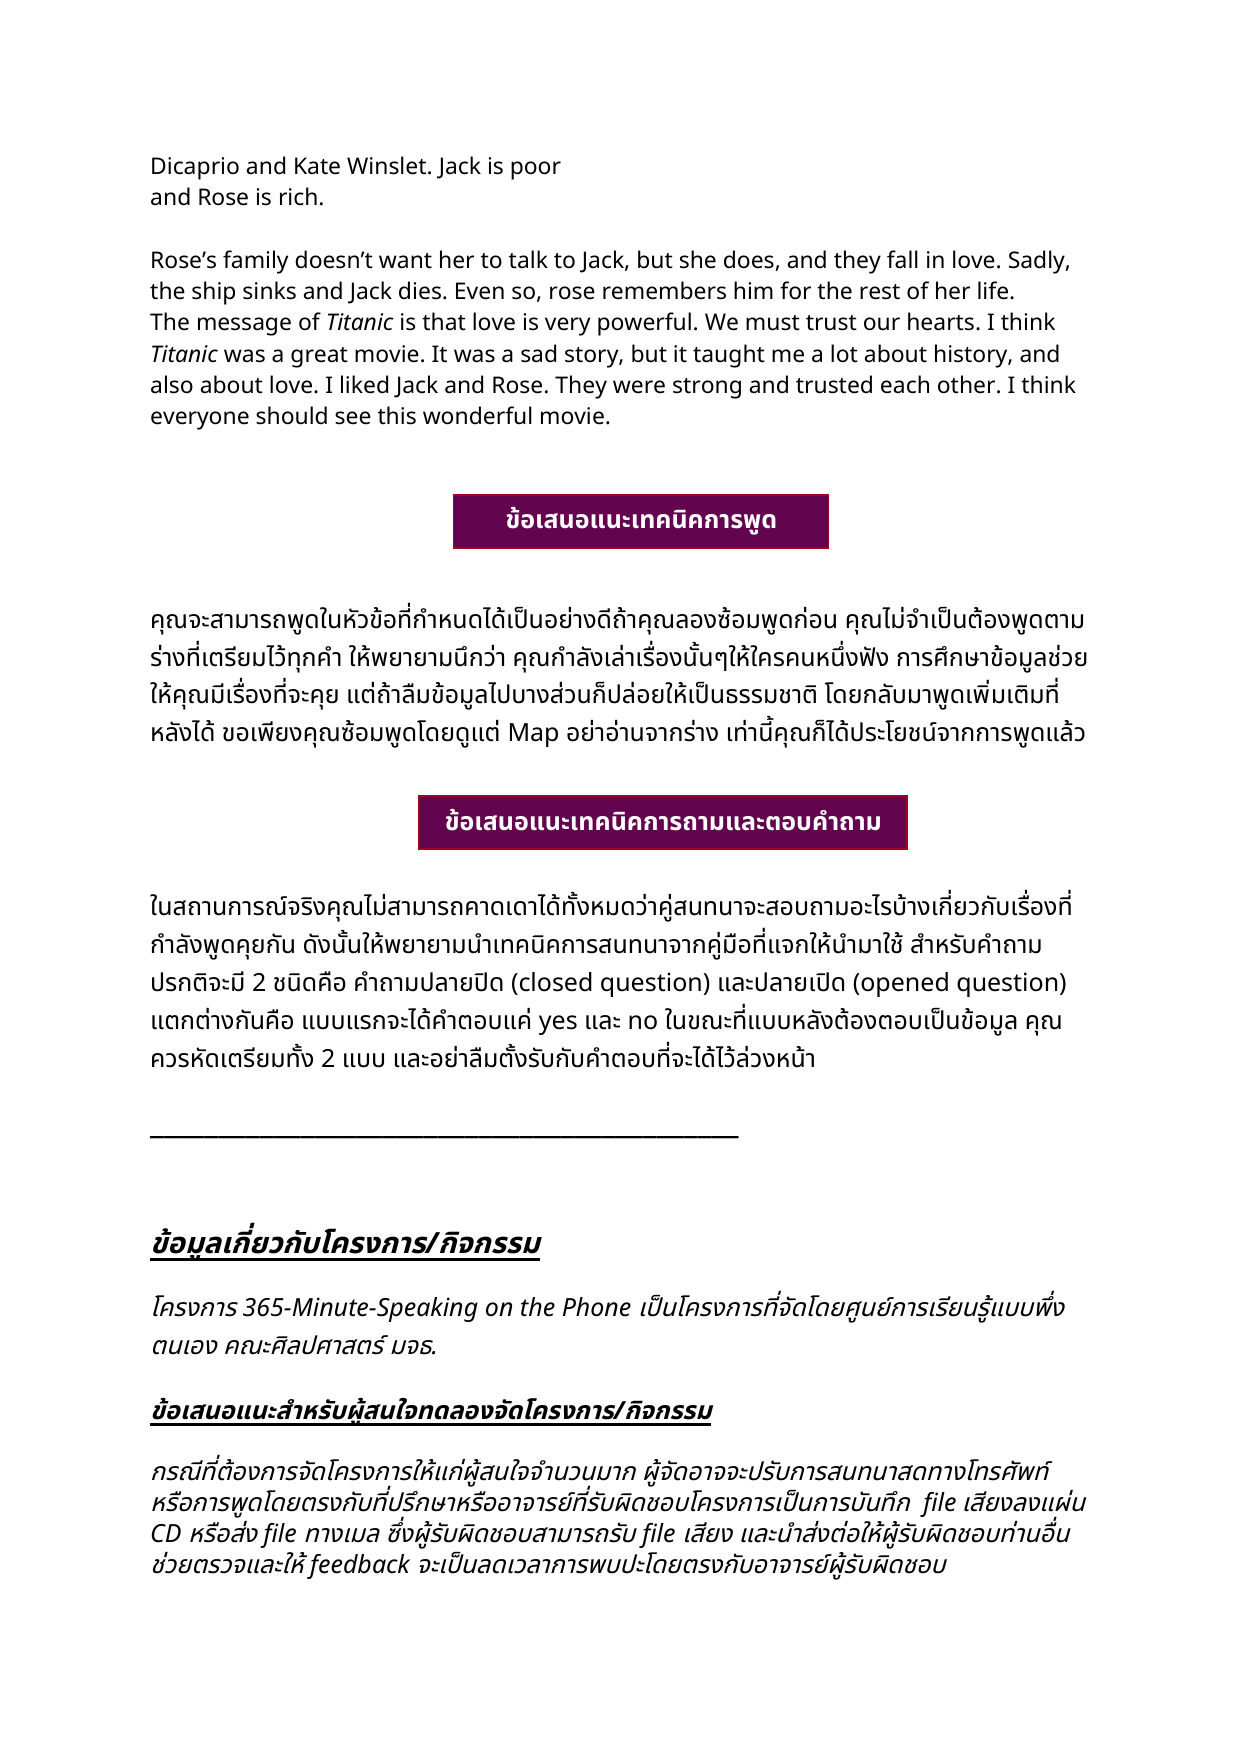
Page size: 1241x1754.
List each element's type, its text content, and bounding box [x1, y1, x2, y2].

text ข้อมูลเกี่ยวกับโครงการ/กิจกรรม [150, 1229, 1090, 1260]
text Rose’s family doesn’t want her to talk to Jack, but she does, and they fall in love. Sadly, the ship sinks and Jack dies. Even so, rose remembers him for the rest of her life. [150, 244, 1090, 306]
text คุณจะสามารถพูดในหัวข้อที่กำหนดได้เป็นอย่างดีถ้าคุณลองซ้อมพูดก่อน คุณไม่จำเป็นต้องพูดตามร่างที่เตรียมไว้ทุกคำ ให้พยายามนึกว่า คุณกำลังเล่าเรื่องนั้นๆให้ใครคนหนึ่งฟัง การศึกษาข้อมูลช่วยให้คุณมีเรื่องที่จะคุย แต่ถ้าลืมข้อมูลไปบางส่วนก็ปล่อยให้เป็นธรรมชาติ โดยกลับมาพูดเพิ่มเติมที่หลังได้ ขอเพียงคุณซ้อมพูดโดยดูแต่ Map อย่าอ่านจากร่าง เท่านี้คุณก็ได้ประโยชน์จากการพูดแล้ว [150, 602, 1090, 753]
text ___________________________________________ [150, 1108, 1090, 1139]
text The message of Titanic is that love is very powerful. We must trust our hearts. I think Titanic was a great movie. It was a sad story, but it taught me a lot about history, and also about love. I liked Jack and Rose. They were strong and trusted each other. I think everyone should see this wonderful movie. [150, 306, 1090, 431]
text Dicaprio and Kate Winslet. Jack is poor [150, 150, 1090, 181]
text ข้อเสนอแนะสำหรับผู้สนใจทดลองจัดโครงการ/กิจกรรม [150, 1394, 1090, 1426]
text กรณีที่ต้องการจัดโครงการให้แก่ผู้สนใจจำนวนมาก ผู้จัดอาจจะปรับการสนทนาสดทางโทรศัพท์ หรือการพูดโดยตรงกับที่ปรึกษาหรืออาจารย์ที่รับผิดชอบโครงการเป็นการบันทึก fileเสียงลงแผ่น CD หรือส่ง file ทางเมล ซึ่งผู้รับผิดชอบสามารถรับ file เสียง และนำส่งต่อให้ผู้รับผิดชอบท่านอื่นช่วยตรวจและให้ feedback จะเป็นลดเวลาการพบปะโดยตรงกับอาจารย์ผู้รับผิดชอบ [150, 1455, 1090, 1580]
text and Rose is rich. [150, 181, 1090, 212]
text ในสถานการณ์จริงคุณไม่สามารถคาดเดาได้ทั้งหมดว่าคู่สนทนาจะสอบถามอะไรบ้างเกี่ยวกับเรื่องที่กำลังพูดคุยกัน ดังนั้นให้พยายามนำเทคนิคการสนทนาจากคู่มือที่แจกให้นำมาใช้ สำหรับคำถามปรกติจะมี 2 ชนิดคือ คำถามปลายปิด (closed question) และปลายเปิด (opened question) แตกต่างกันคือ แบบแรกจะได้คำตอบแค่ yes และ no ในขณะที่แบบหลังต้องตอบเป็นข้อมูล คุณควรหัดเตรียมทั้ง 2 แบบ และอย่าลืมตั้งรับกับคำตอบที่จะได้ไว้ล่วงหน้า [150, 889, 1090, 1079]
text โครงการ 365-Minute-Speaking on the Phone เป็นโครงการที่จัดโดยศูนย์การเรียนรู้แบบพึ่งตนเอง คณะศิลปศาสตร์ มจธ. [150, 1289, 1090, 1365]
